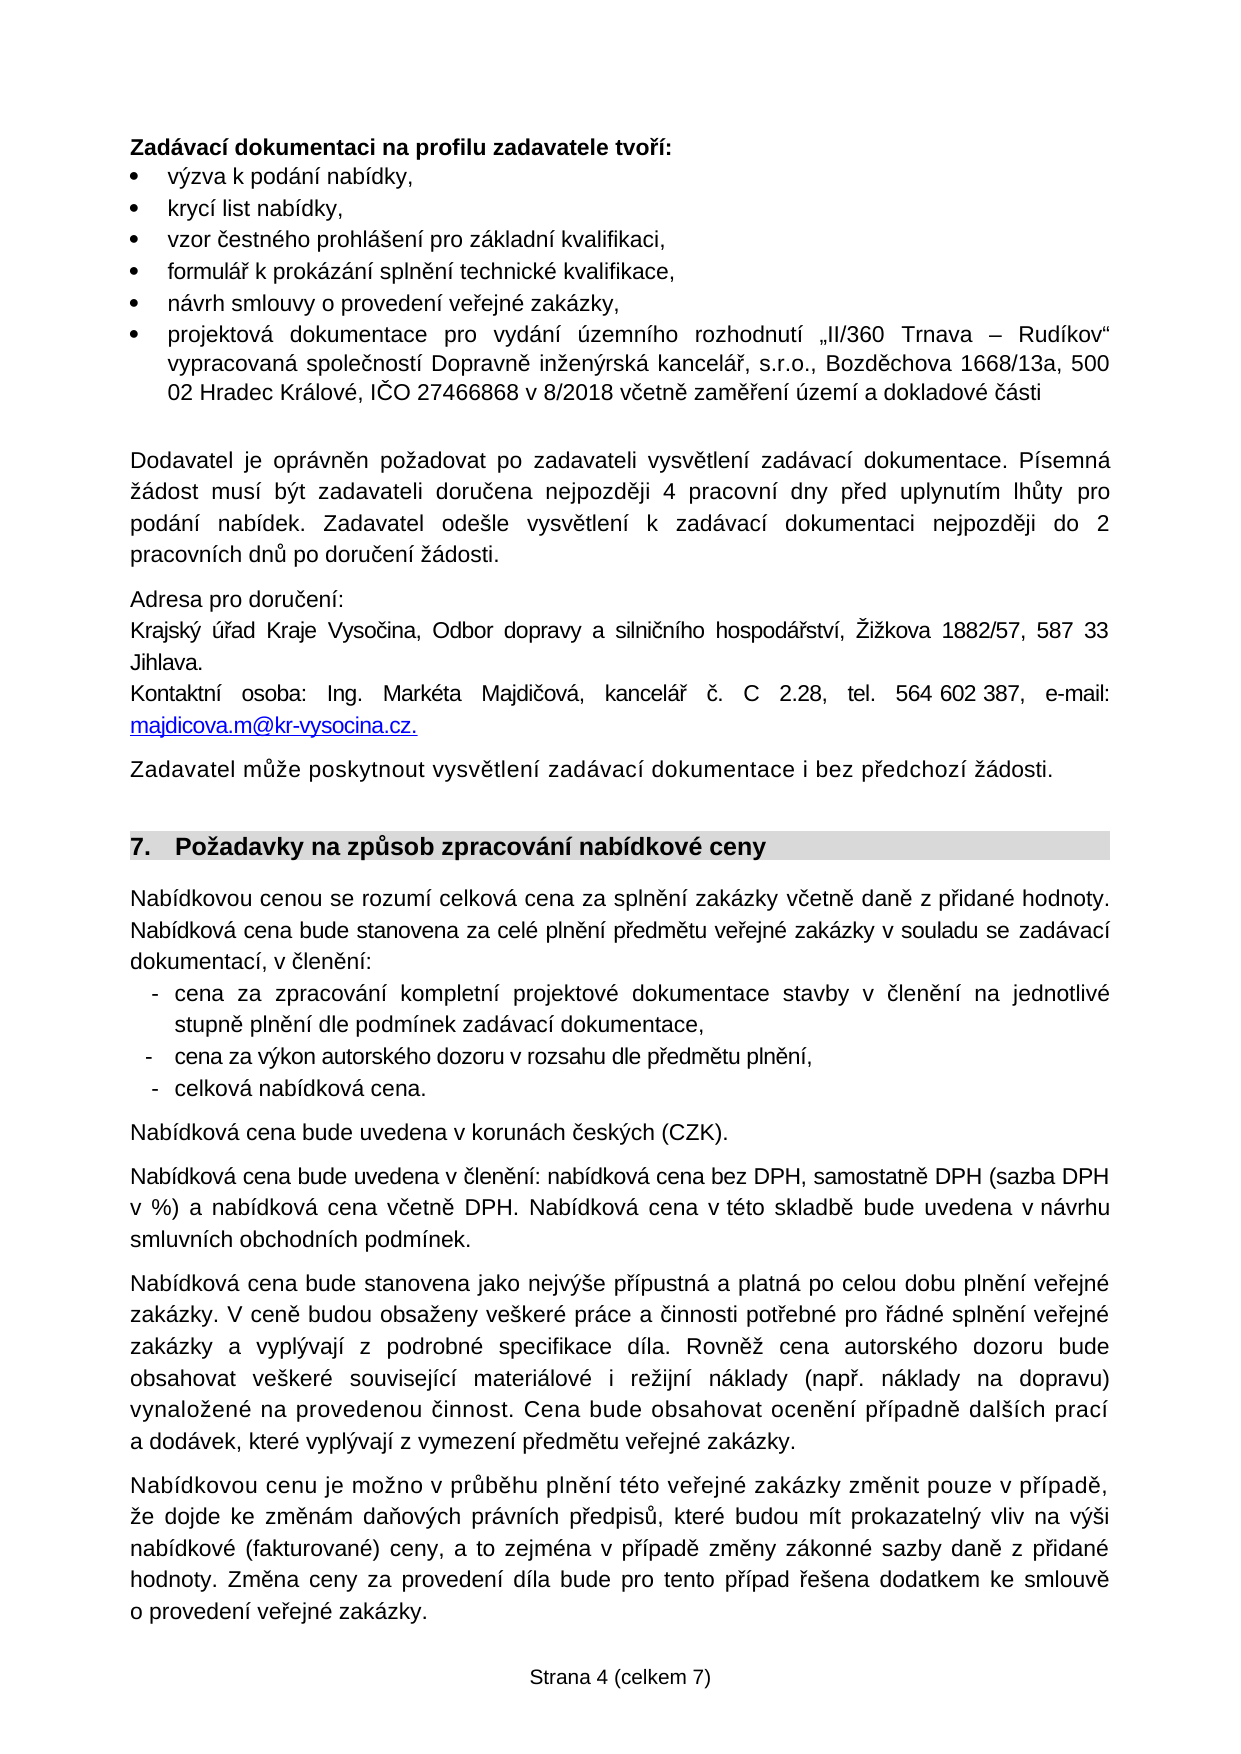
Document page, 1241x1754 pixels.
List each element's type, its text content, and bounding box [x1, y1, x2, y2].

text Krajský úřad Kraje Vysočina, Odbor dopravy a silničního hospodářství, Žižkova 1882/57, 587 33 Jihlava. [130, 617, 1110, 675]
list formulář k prokázání splnění technické kvalifikace, [130, 258, 1110, 284]
text Adresa pro doručení: [130, 586, 1110, 612]
list krycí list nabídky, [130, 195, 1110, 221]
list projektová dokumentace pro vydání územního rozhodnutí „II/360 Trnava – Rudíkov“ vypracovaná společností Dopravně inženýrská kancelář, s.r.o., Bozděchova 1668/13a, 500 02 Hradec Králové, IČO 27466868 v 8/2018 včetně zaměření území a dokladové části [130, 321, 1110, 405]
text Kontaktní osoba: Ing. Markéta Majdičová, kancelář č. C 2.28, tel. 564 602 387, e-mail: majdicova.m@kr-vysocina.cz. [130, 680, 1110, 738]
text Nabídková cena bude uvedena v korunách českých (CZK). [130, 1119, 1110, 1145]
list vzor čestného prohlášení pro základní kvalifikaci, [130, 226, 1110, 253]
text - cena za zpracování kompletní projektové dokumentace stavby v členění na jednotlivé stupně plnění dle podmínek zadávací dokumentace, [145, 980, 1110, 1038]
list návrh smlouvy o provedení veřejné zakázky, [130, 289, 1110, 316]
text Zadavatel může poskytnout vysvětlení zadávací dokumentace i bez předchozí žádosti. [130, 756, 1110, 782]
text - cena za výkon autorského dozoru v rozsahu dle předmětu plnění, [145, 1043, 1110, 1069]
text Dodavatel je oprávněn požadovat po zadavateli vysvětlení zadávací dokumentace. Písemná žádost musí být zadavateli doručena nejpozději 4 pracovní dny před uplynutím lhůty pro podání nabídek. Zadavatel odešle vysvětlení k zadávací dokumentaci nejpozději do 2 pracovních dnů po doručení žádosti. [130, 447, 1110, 568]
text Nabídkovou cenou se rozumí celková cena za splnění zakázky včetně daně z přidané hodnoty. Nabídková cena bude stanovena za celé plnění předmětu veřejné zakázky v souladu se zadávací dokumentací, v členění: [130, 885, 1110, 975]
text Nabídkovou cenu je možno v průběhu plnění této veřejné zakázky změnit pouze v případě, že dojde ke změnám daňových právních předpisů, které budou mít prokazatelný vliv na výši nabídkové (fakturované) ceny, a to zejména v případě změny zákonné sazby daně z přidané hodnoty. Změna ceny za provedení díla bude pro tento případ řešena dodatkem ke smlouvě o provedení veřejné zakázky. [130, 1472, 1110, 1624]
subtitle Požadavky na způsob zpracování nabídkové ceny [130, 831, 1110, 860]
text Nabídková cena bude stanovena jako nejvýše přípustná a platná po celou dobu plnění veřejné zakázky. V ceně budou obsaženy veškeré práce a činnosti potřebné pro řádné splnění veřejné zakázky a vyplývají z podrobné specifikace díla. Rovněž cena autorského dozoru bude obsahovat veškeré související materiálové i režijní náklady (např. náklady na dopravu) vynaložené na provedenou činnost. Cena bude obsahovat ocenění případně dalších prací a dodávek, které vyplývají z vymezení předmětu veřejné zakázky. [130, 1270, 1110, 1454]
text Nabídková cena bude uvedena v členění: nabídková cena bez DPH, samostatně DPH (sazba DPH v %) a nabídková cena včetně DPH. Nabídková cena v této skladbě bude uvedena v návrhu smluvních obchodních podmínek. [130, 1163, 1110, 1252]
text - celková nabídková cena. [145, 1074, 1110, 1101]
list výzva k podání nabídky, [130, 163, 1110, 189]
text Zadávací dokumentaci na profilu zadavatele tvoří: [130, 134, 1110, 161]
